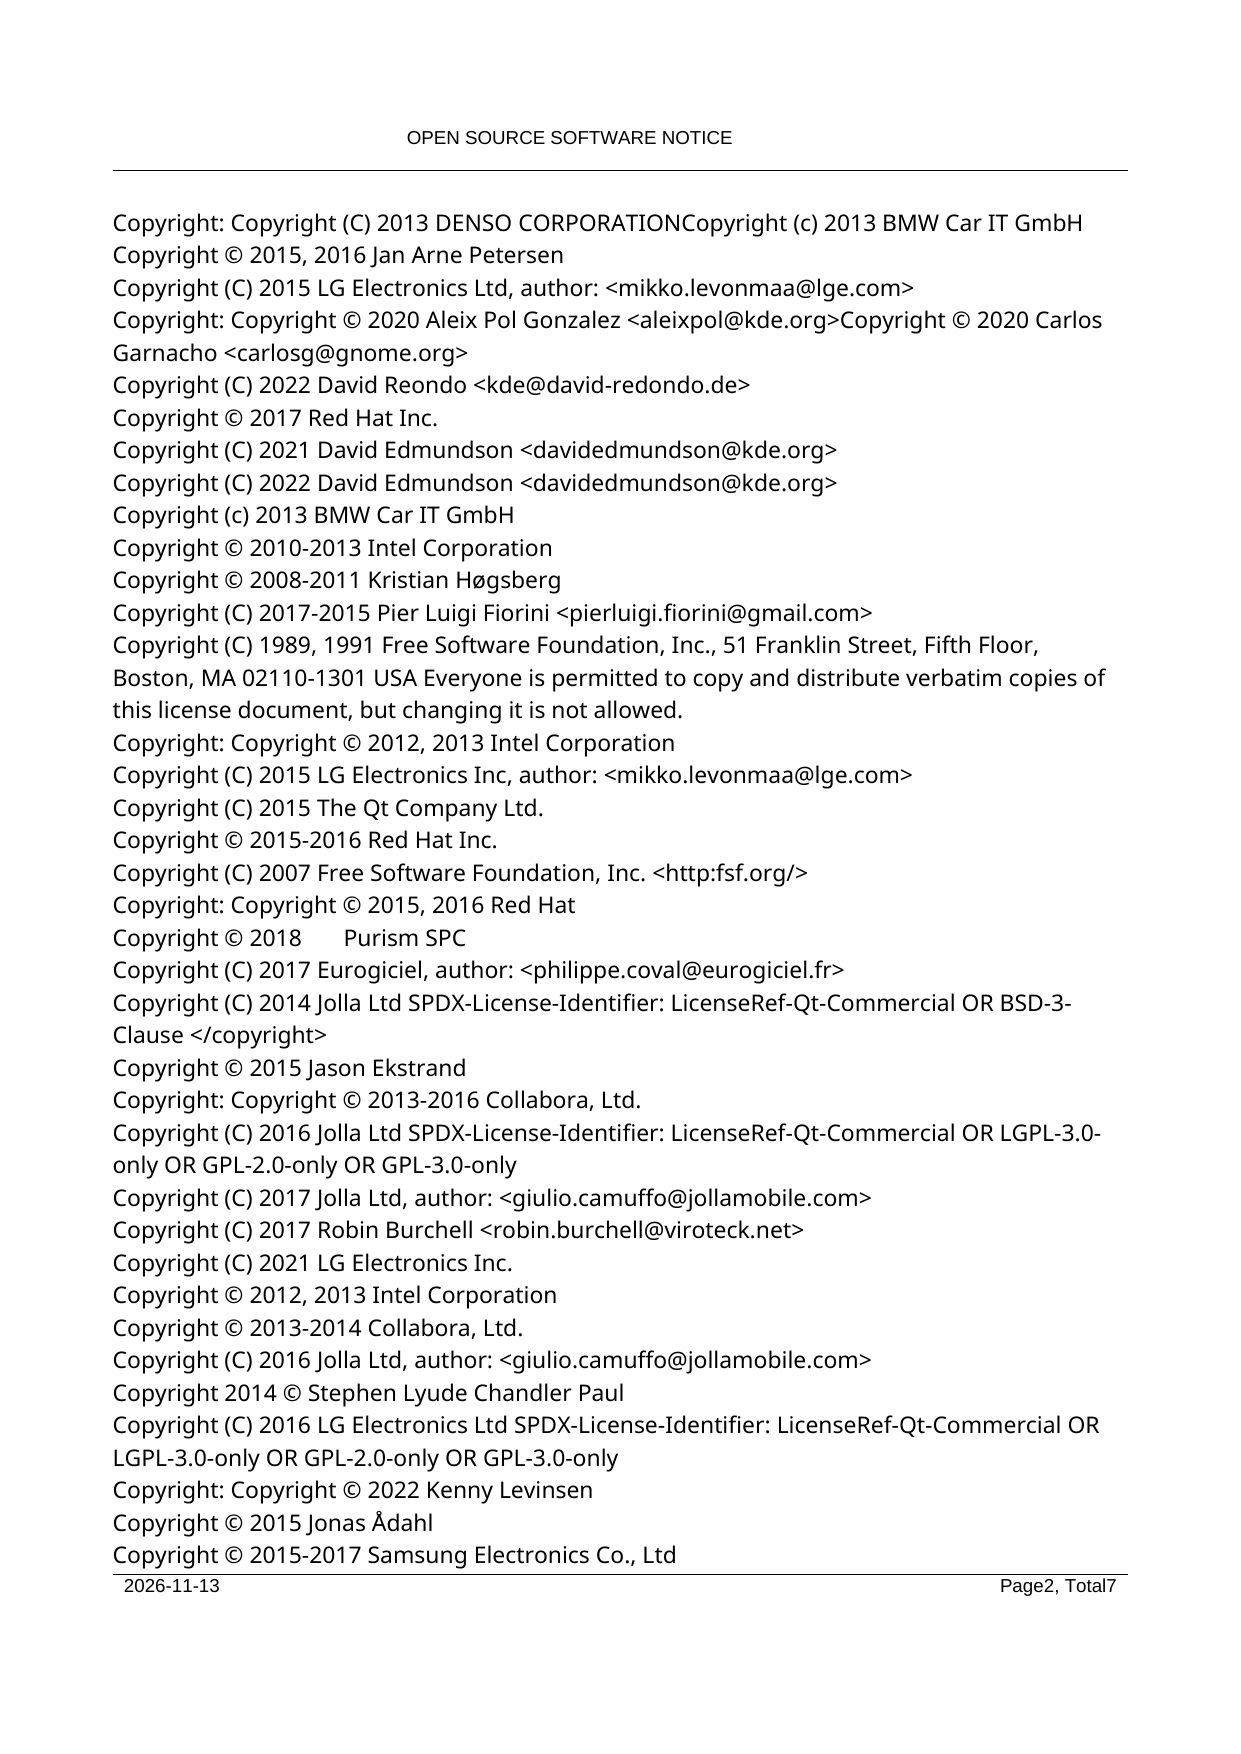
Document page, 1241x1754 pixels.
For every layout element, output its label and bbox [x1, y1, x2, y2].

text [112, 206, 1128, 1571]
